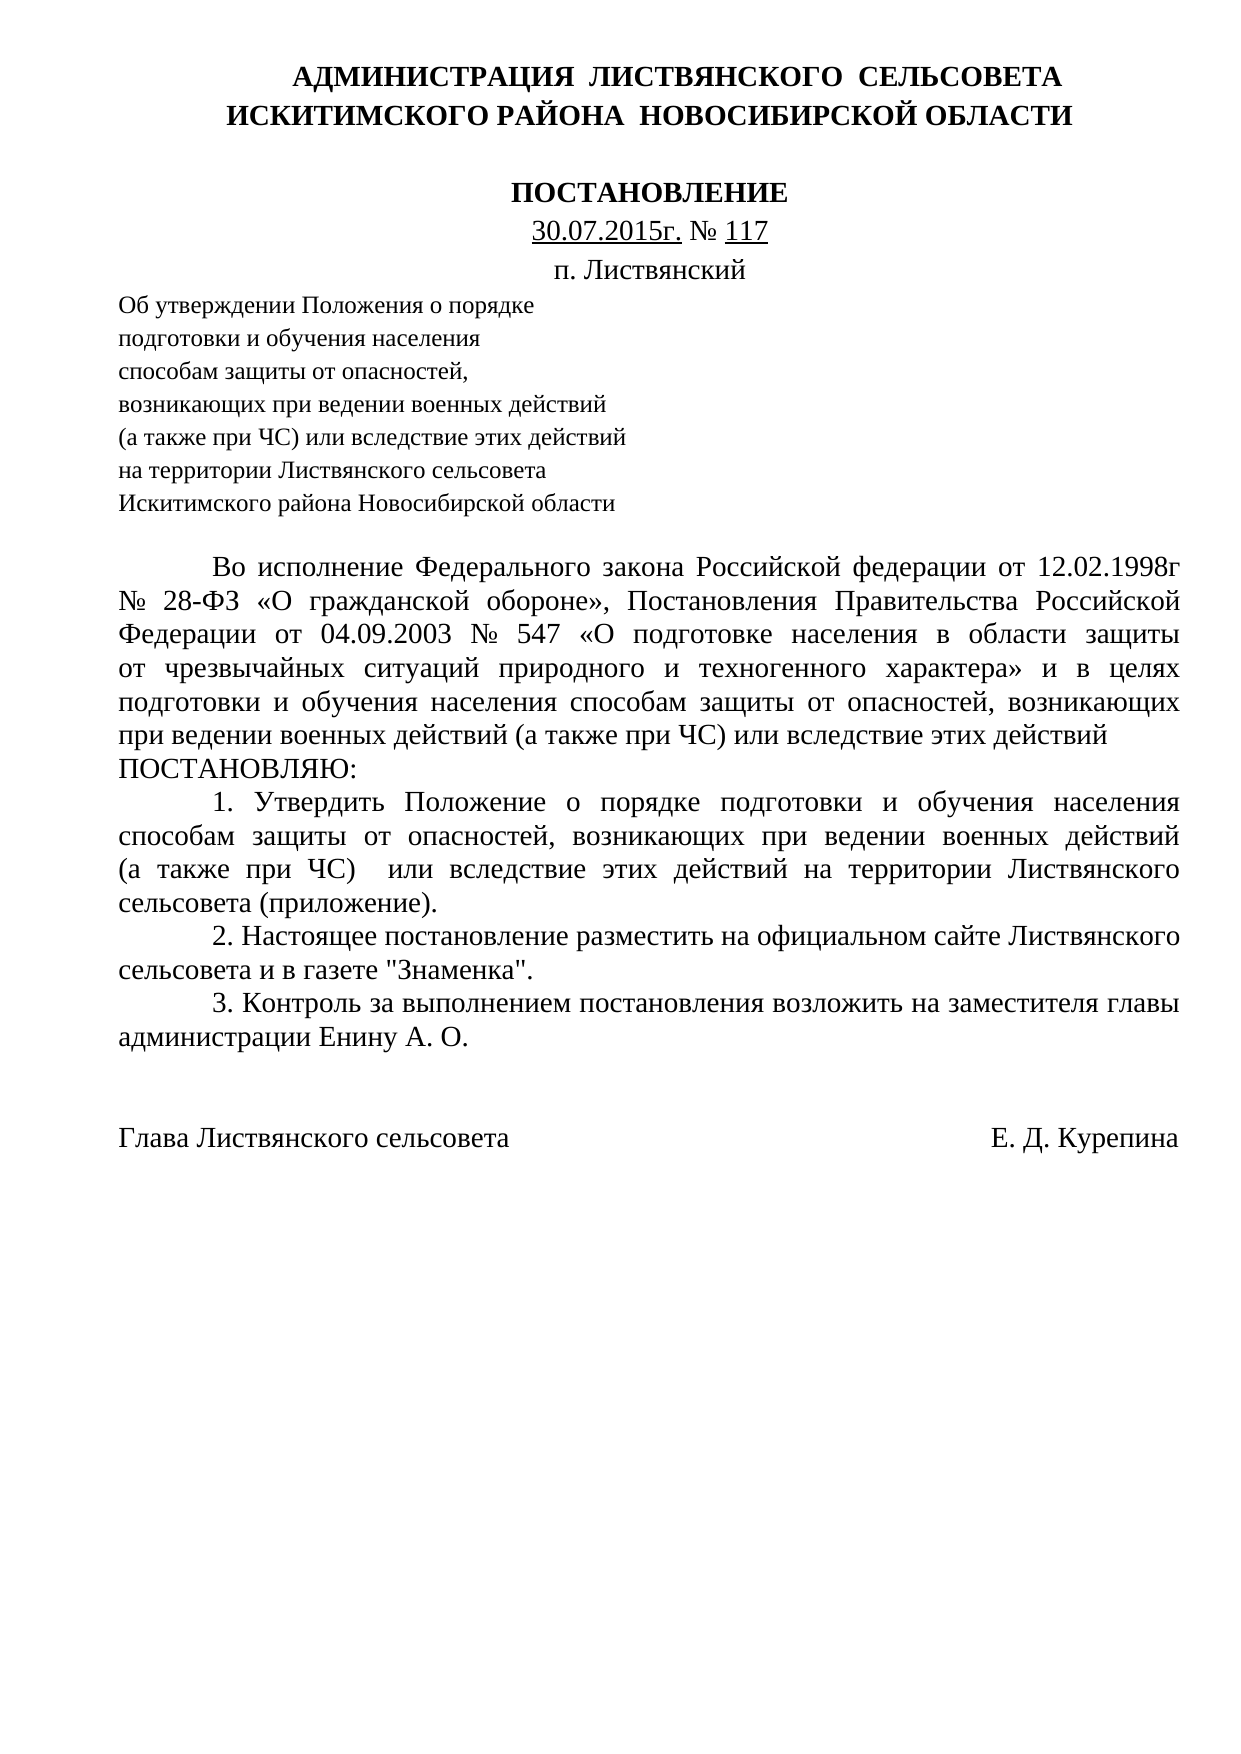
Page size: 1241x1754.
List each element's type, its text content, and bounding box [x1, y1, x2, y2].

text Об утверждении Положения о порядке [118, 290, 1181, 319]
text ИСКИТИМСКОГО РАЙОНА НОВОСИБИРСКОЙ ОБЛАСТИ [118, 98, 1181, 131]
text возникающих при ведении военных действий [118, 389, 1181, 418]
text 3. Контроль за выполнением постановления возложить на заместителя главы администрации Енину А. О. [118, 986, 1181, 1053]
text (а также при ЧС) или вследствие этих действий [118, 422, 1181, 451]
text Глава Листвянского сельсовета Е. Д. Курепина [118, 1120, 1181, 1153]
text подготовки и обучения населения [118, 323, 1181, 352]
text Искитимского района Новосибирской области [118, 488, 1181, 517]
text ПОСТАНОВЛЯЮ: [118, 751, 1181, 784]
text на территории Листвянского сельсовета [118, 455, 1181, 484]
text 30.07.2015г. № 117 [118, 213, 1181, 247]
text ПОСТАНОВЛЕНИЕ [118, 175, 1181, 208]
text 1. Утвердить Положение о порядке подготовки и обучения населения способам защиты от опасностей, возникающих при ведении военных действий (а также при ЧС) или вследствие этих действий на территории Листвянского сельсовета (приложение). [118, 784, 1181, 918]
text АДМИНИСТРАЦИЯ ЛИСТВЯНСКОГО СЕЛЬСОВЕТА [118, 59, 1181, 93]
text п. Листвянский [118, 252, 1181, 285]
text 2. Настоящее постановление разместить на официальном сайте Листвянского сельсовета и в газете "Знаменка". [118, 918, 1181, 986]
text Во исполнение Федерального закона Российской федерации от 12.02.1998г № 28-ФЗ «О гражданской обороне», Постановления Правительства Российской Федерации от 04.09.2003 № 547 «О подготовке населения в области защиты от чрезвычайных ситуаций природного и техногенного характера» и в целях подготовки и обучения населения способам защиты от опасностей, возникающих при ведении военных действий (а также при ЧС) или вследствие этих действий [118, 549, 1181, 751]
text способам защиты от опасностей, [118, 356, 1181, 385]
